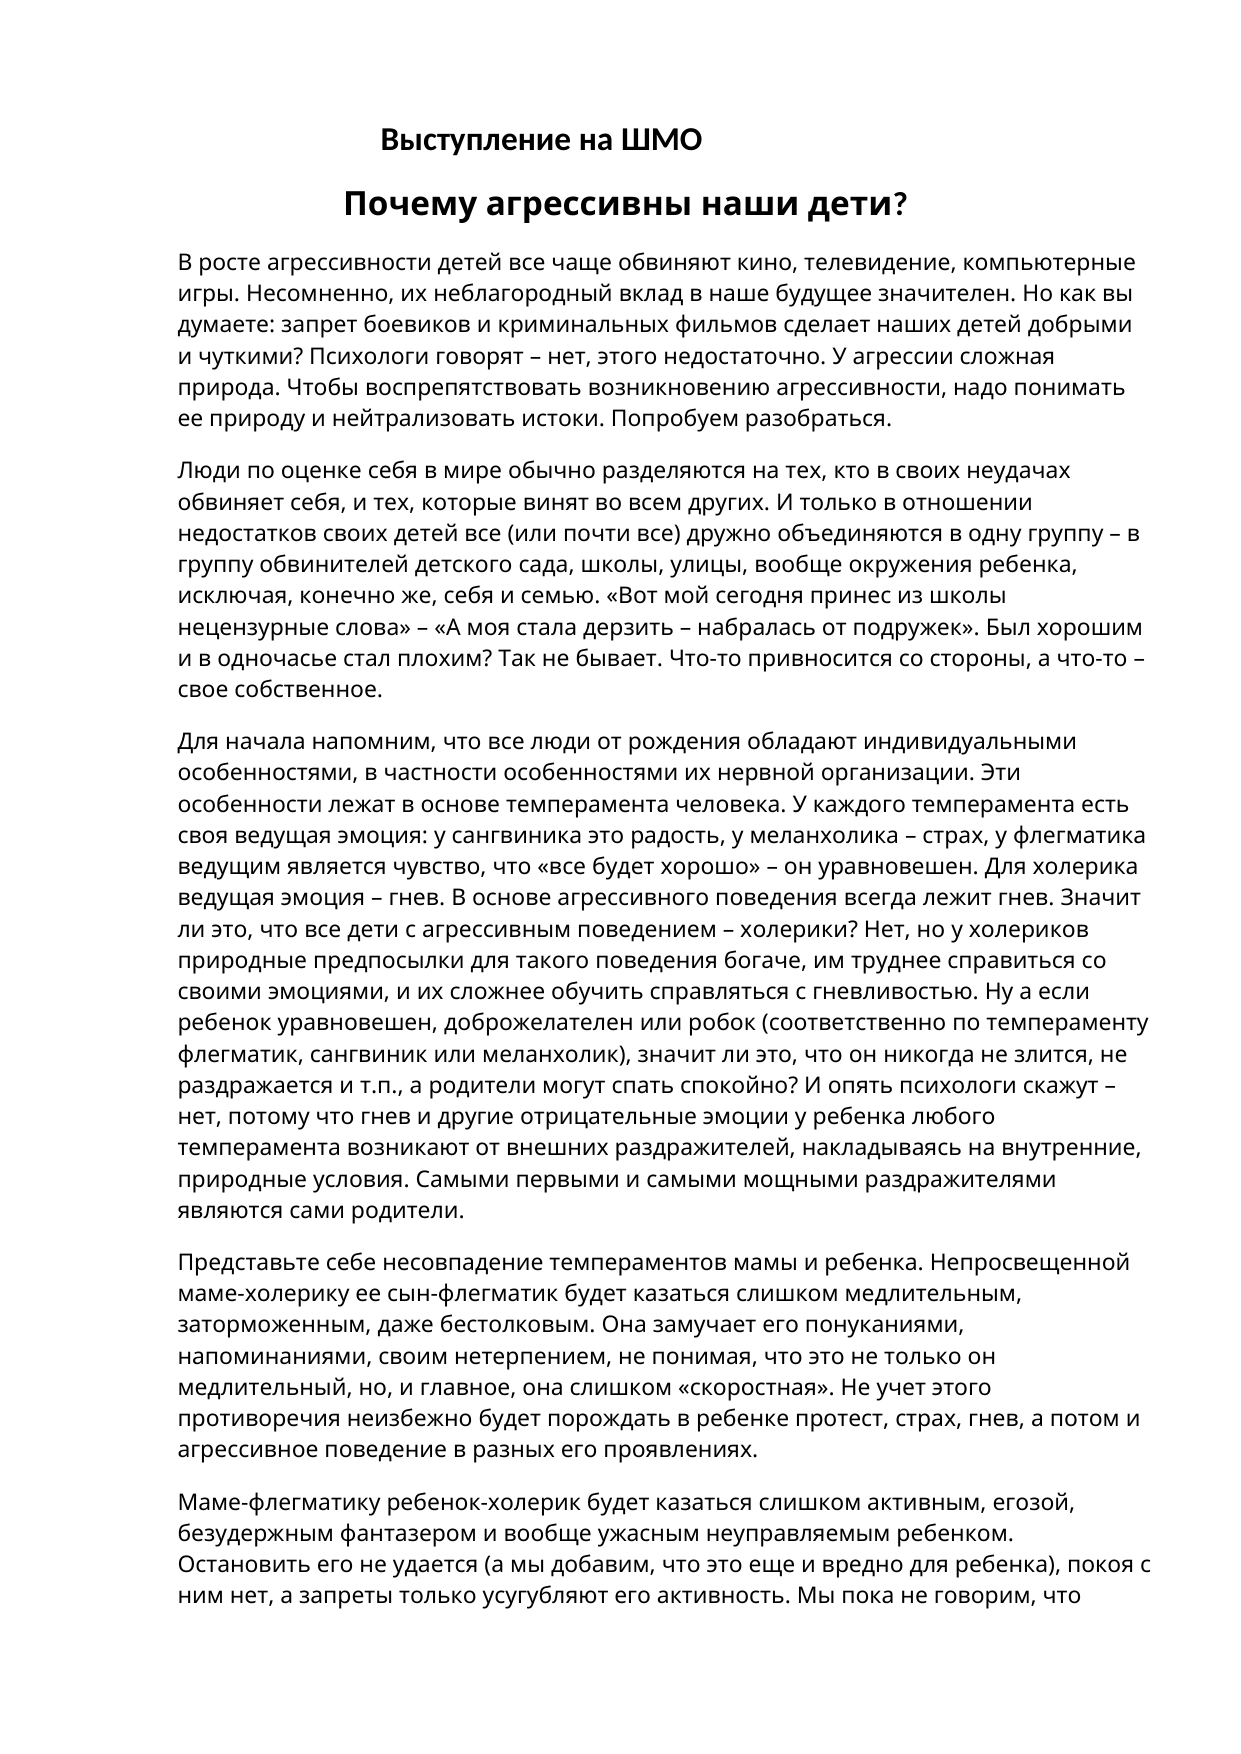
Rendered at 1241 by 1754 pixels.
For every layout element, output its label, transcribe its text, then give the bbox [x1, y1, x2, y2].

text В росте агрессивности детей все чаще обвиняют кино, телевидение, компьютерные игры. Несомненно, их неблагородный вклад в наше будущее значителен. Но как вы думаете: запрет боевиков и криминальных фильмов сделает наших детей добрыми и чуткими? Психологи говорят – нет, этого недостаточно. У агрессии сложная природа. Чтобы воспрепятствовать возникновению агрессивности, надо понимать ее природу и нейтрализовать истоки. Попробуем разобраться. [177, 246, 1152, 433]
text Люди по оценке себя в мире обычно разделяются на тех, кто в своих неудачах обвиняет себя, и тех, которые винят во всем других. И только в отношении недостатков своих детей все (или почти все) дружно объединяются в одну группу – в группу обвинителей детского сада, школы, улицы, вообще окружения ребенка, исключая, конечно же, себя и семью. «Вот мой сегодня принес из школы нецензурные слова» – «А моя стала дерзить – набралась от подружек». Был хорошим и в одночасье стал плохим? Так не бывает. Что-то привносится со стороны, а что-то – свое собственное. [177, 454, 1152, 704]
text Выступление на ШМО [177, 118, 1152, 159]
text Почему агрессивны наши дети? [177, 180, 1152, 225]
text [177, 1486, 1152, 1611]
text Для начала напомним, что все люди от рождения обладают индивидуальными особенностями, в частности особенностями их нервной организации. Эти особенности лежат в основе темперамента человека. У каждого темперамента есть своя ведущая эмоция: у сангвиника это радость, у меланхолика – страх, у флегматика ведущим является чувство, что «все будет хорошо» – он уравновешен. Для холерика ведущая эмоция – гнев. В основе агрессивного поведения всегда лежит гнев. Значит ли это, что все дети с агрессивным поведением – холерики? Нет, но у холериков природные предпосылки для такого поведения богаче, им труднее справиться со своими эмоциями, и их сложнее обучить справляться с гневливостью. Ну а если ребенок уравновешен, доброжелателен или робок (соответственно по темпераменту флегматик, сангвиник или меланхолик), значит ли это, что он никогда не злится, не раздражается и т.п., а родители могут спать спокойно? И опять психологи скажут – нет, потому что гнев и другие отрицательные эмоции у ребенка любого темперамента возникают от внешних раздражителей, накладываясь на внутренние, природные условия. Самыми первыми и самыми мощными раздражителями являются сами родители. [177, 725, 1152, 1225]
text Представьте себе несовпадение темпераментов мамы и ребенка. Непросвещенной маме-холерику ее сын-флегматик будет казаться слишком медлительным, заторможенным, даже бестолковым. Она замучает его понуканиями, напоминаниями, своим нетерпением, не понимая, что это не только он медлительный, но, и главное, она слишком «скоростная». Не учет этого противоречия неизбежно будет порождать в ребенке протест, страх, гнев, а потом и агрессивное поведение в разных его проявлениях. [177, 1246, 1152, 1465]
